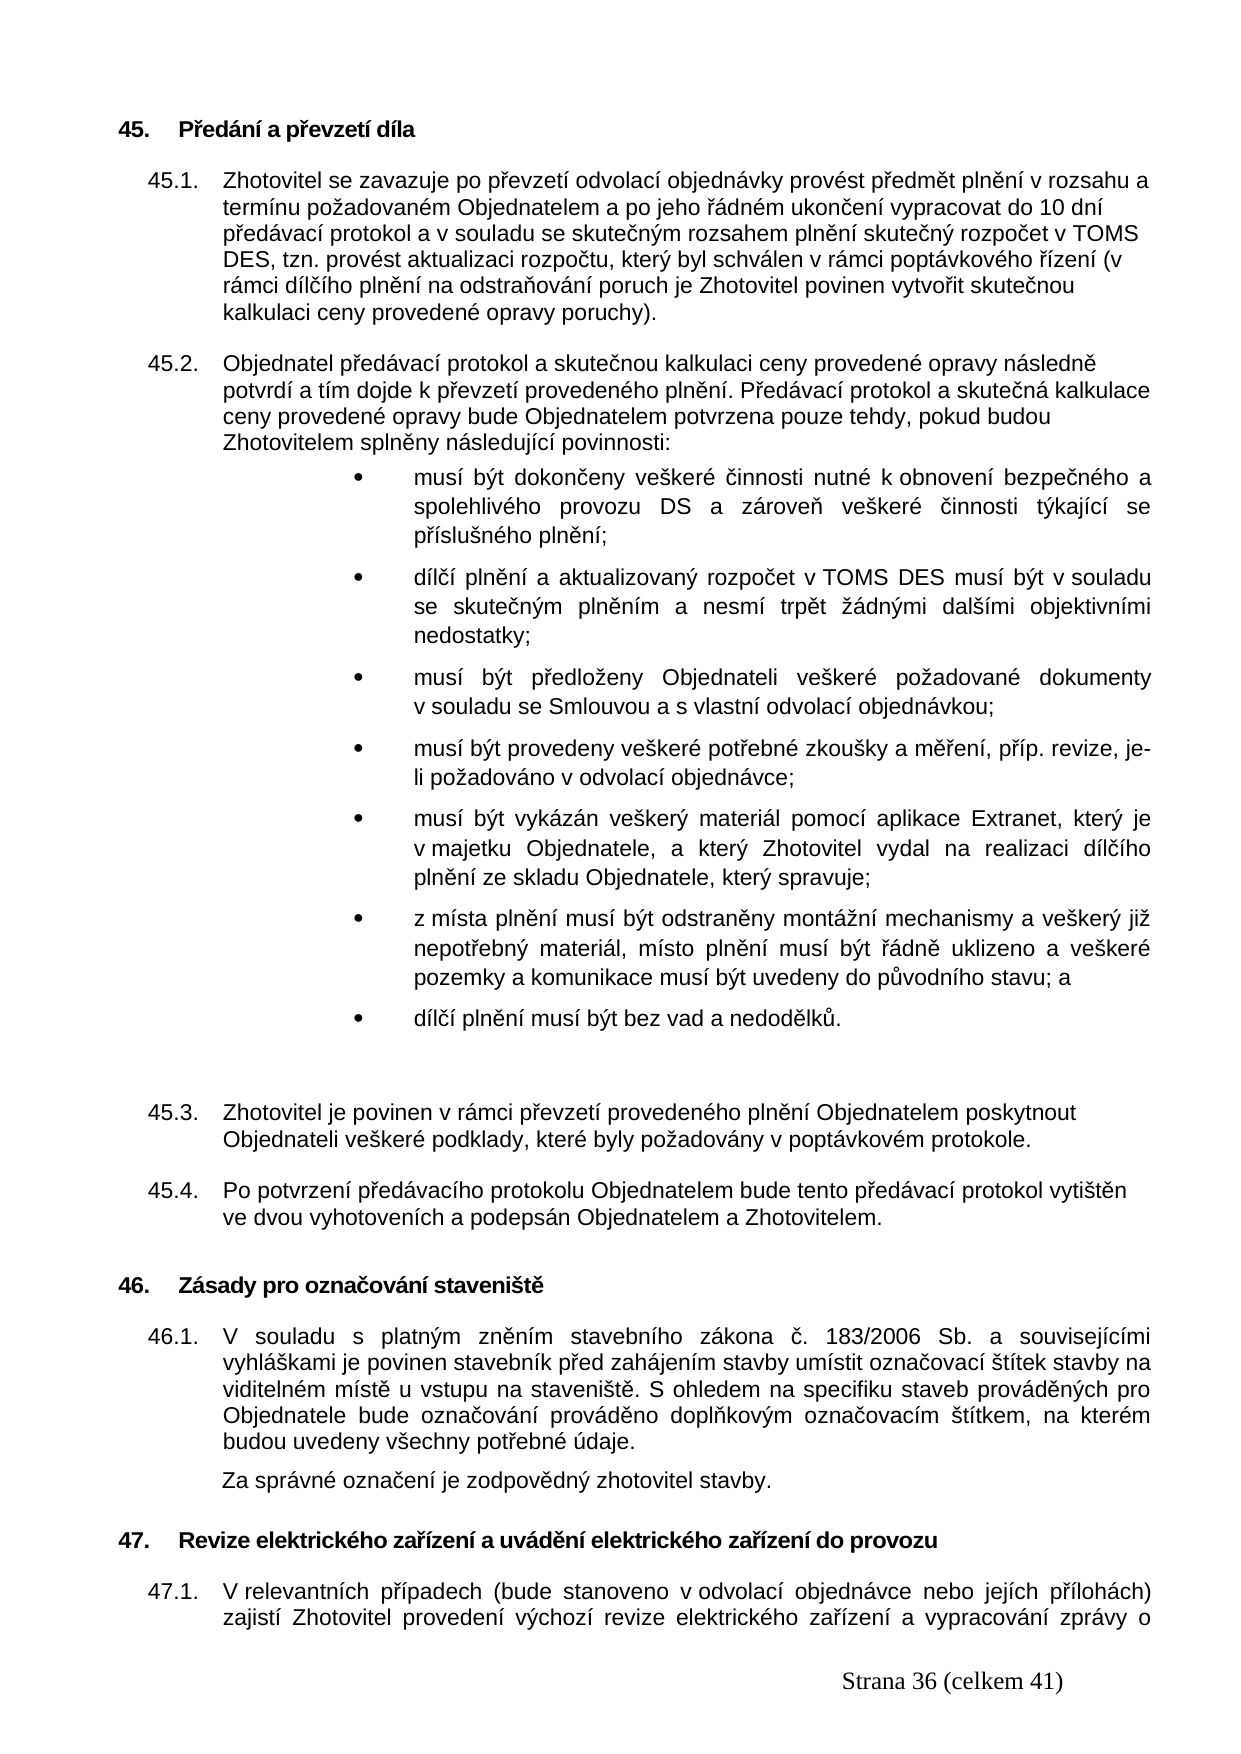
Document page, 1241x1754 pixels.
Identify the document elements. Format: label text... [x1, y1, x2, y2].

list musí být provedeny veškeré potřebné zkoušky a měření, příp. revize, je-li požadováno v odvolací objednávce; [354, 733, 1152, 791]
subtitle Objednatel předávací protokol a skutečnou kalkulaci ceny provedené opravy následně potvrdí a tím dojde k převzetí provedeného plnění. Předávací protokol a skutečná kalkulace ceny provedené opravy bude Objednatelem potvrzena pouze tehdy, pokud budou Zhotovitelem splněny následující povinnosti: [148, 350, 1152, 456]
list dílčí plnění musí být bez vad a nedodělků. [354, 1003, 1152, 1033]
subtitle Po potvrzení předávacího protokolu Objednatelem bude tento předávací protokol vytištěn ve dvou vyhotoveních a podepsán Objednatelem a Zhotovitelem. [148, 1177, 1152, 1230]
list musí být předloženy Objednateli veškeré požadované dokumenty v souladu se Smlouvou a s vlastní odvolací objednávkou; [354, 662, 1152, 720]
list musí být dokončeny veškeré činnosti nutné k obnovení bezpečného a spolehlivého provozu DS a zároveň veškeré činnosti týkající se příslušného plnění; [354, 462, 1152, 549]
subtitle Zhotovitel je povinen v rámci převzetí provedeného plnění Objednatelem poskytnout Objednateli veškeré podklady, které byly požadovány v poptávkovém protokole. [148, 1099, 1152, 1152]
subtitle Revize elektrického zařízení a uvádění elektrického zařízení do provozu [118, 1529, 1152, 1553]
text Za správné označení je zodpovědný zhotovitel stavby. [148, 1467, 1152, 1493]
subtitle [148, 1578, 1152, 1631]
list dílčí plnění a aktualizovaný rozpočet v TOMS DES musí být v souladu se skutečným plněním a nesmí trpět žádnými dalšími objektivními nedostatky; [354, 562, 1152, 649]
subtitle V souladu s platným zněním stavebního zákona č. 183/2006 Sb. a souvisejícími vyhláškami je povinen stavebník před zahájením stavby umístit označovací štítek stavby na viditelném místě u vstupu na staveniště. S ohledem na specifiku staveb prováděných pro Objednatele bude označování prováděno doplňkovým označovacím štítkem, na kterém budou uvedeny všechny potřebné údaje. [148, 1323, 1152, 1454]
subtitle Předání a převzetí díla [118, 118, 1152, 142]
list musí být vykázán veškerý materiál pomocí aplikace Extranet, který je v majetku Objednatele, a který Zhotovitel vydal na realizaci dílčího plnění ze skladu Objednatele, který spravuje; [354, 803, 1152, 891]
subtitle Zhotovitel se zavazuje po převzetí odvolací objednávky provést předmět plnění v rozsahu a termínu požadovaném Objednatelem a po jeho řádném ukončení vypracovat do 10 dní předávací protokol a v souladu se skutečným rozsahem plnění skutečný rozpočet v TOMS DES, tzn. provést aktualizaci rozpočtu, který byl schválen v rámci poptávkového řízení (v rámci dílčího plnění na odstraňování poruch je Zhotovitel povinen vytvořit skutečnou kalkulaci ceny provedené opravy poruchy). [148, 167, 1152, 325]
subtitle Zásady pro označování staveniště [118, 1274, 1152, 1298]
list z místa plnění musí být odstraněny montážní mechanismy a veškerý již nepotřebný materiál, místo plnění musí být řádně uklizeno a veškeré pozemky a komunikace musí být uvedeny do původního stavu; a [354, 903, 1152, 991]
